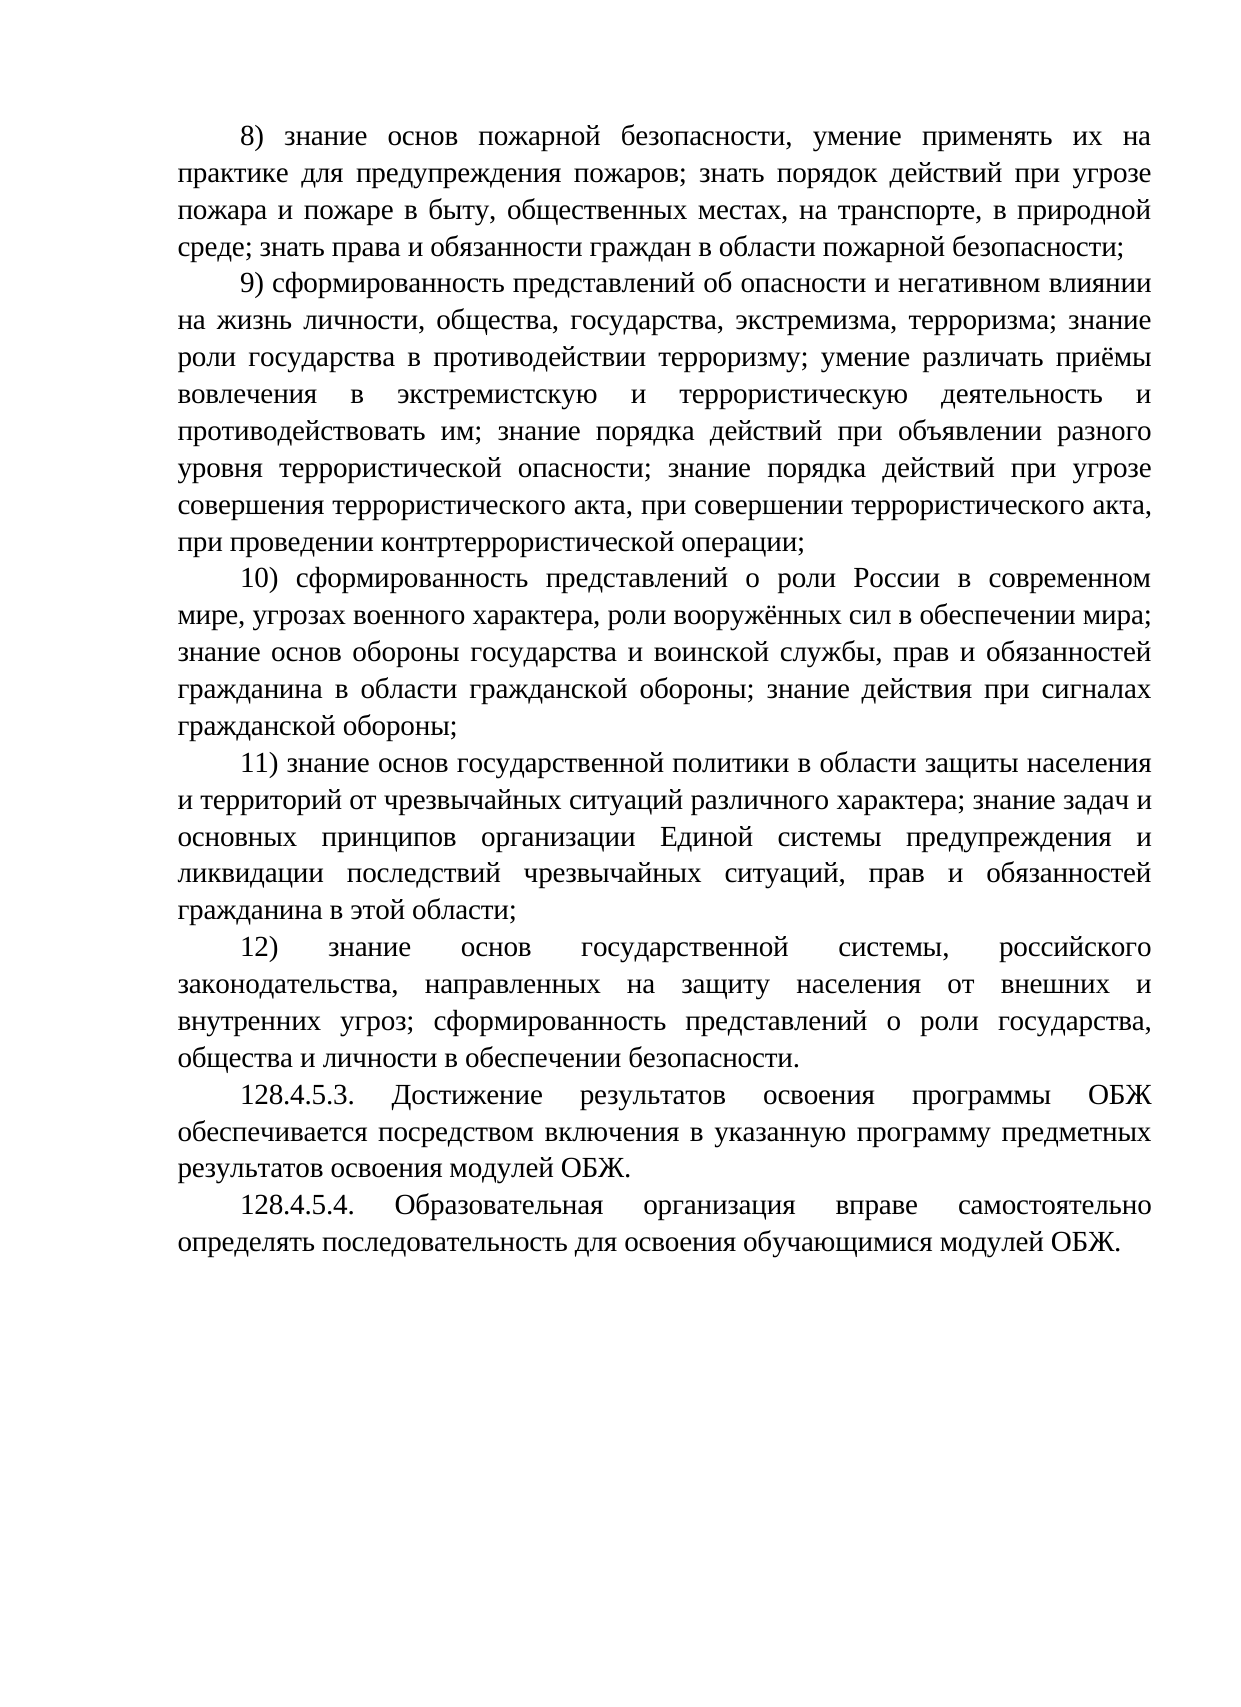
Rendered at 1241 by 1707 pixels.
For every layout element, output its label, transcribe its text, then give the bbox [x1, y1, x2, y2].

text 10) сформированность представлений о роли России в современном мире, угрозах военного характера, роли вооружённых сил в обеспечении мира; знание основ обороны государства и воинской службы, прав и обязанностей гражданина в области гражданской обороны; знание действия при сигналах гражданской обороны; [177, 561, 1152, 742]
text 128.4.5.4. Образовательная организация вправе самостоятельно определять последовательность для освоения обучающимися модулей ОБЖ. [177, 1187, 1152, 1258]
text 11) знание основ государственной политики в области защиты населения и территорий от чрезвычайных ситуаций различного характера; знание задач и основных принципов организации Единой системы предупреждения и ликвидации последствий чрезвычайных ситуаций, прав и обязанностей гражданина в этой области; [177, 745, 1152, 926]
text 128.4.5.3. Достижение результатов освоения программы ОБЖ обеспечивается посредством включения в указанную программу предметных результатов освоения модулей ОБЖ. [177, 1077, 1152, 1184]
text 9) сформированность представлений об опасности и негативном влиянии на жизнь личности, общества, государства, экстремизма, терроризма; знание роли государства в противодействии терроризму; умение различать приёмы вовлечения в экстремистскую и террористическую деятельность и противодействовать им; знание порядка действий при объявлении разного уровня террористической опасности; знание порядка действий при угрозе совершения террористического акта, при совершении террористического акта, при проведении контртеррористической операции; [177, 266, 1152, 557]
text 8) знание основ пожарной безопасности, умение применять их на практике для предупреждения пожаров; знать порядок действий при угрозе пожара и пожаре в быту, общественных местах, на транспорте, в природной среде; знать права и обязанности граждан в области пожарной безопасности; [177, 118, 1152, 262]
text 12) знание основ государственной системы, российского законодательства, направленных на защиту населения от внешних и внутренних угроз; сформированность представлений о роли государства, общества и личности в обеспечении безопасности. [177, 929, 1152, 1073]
